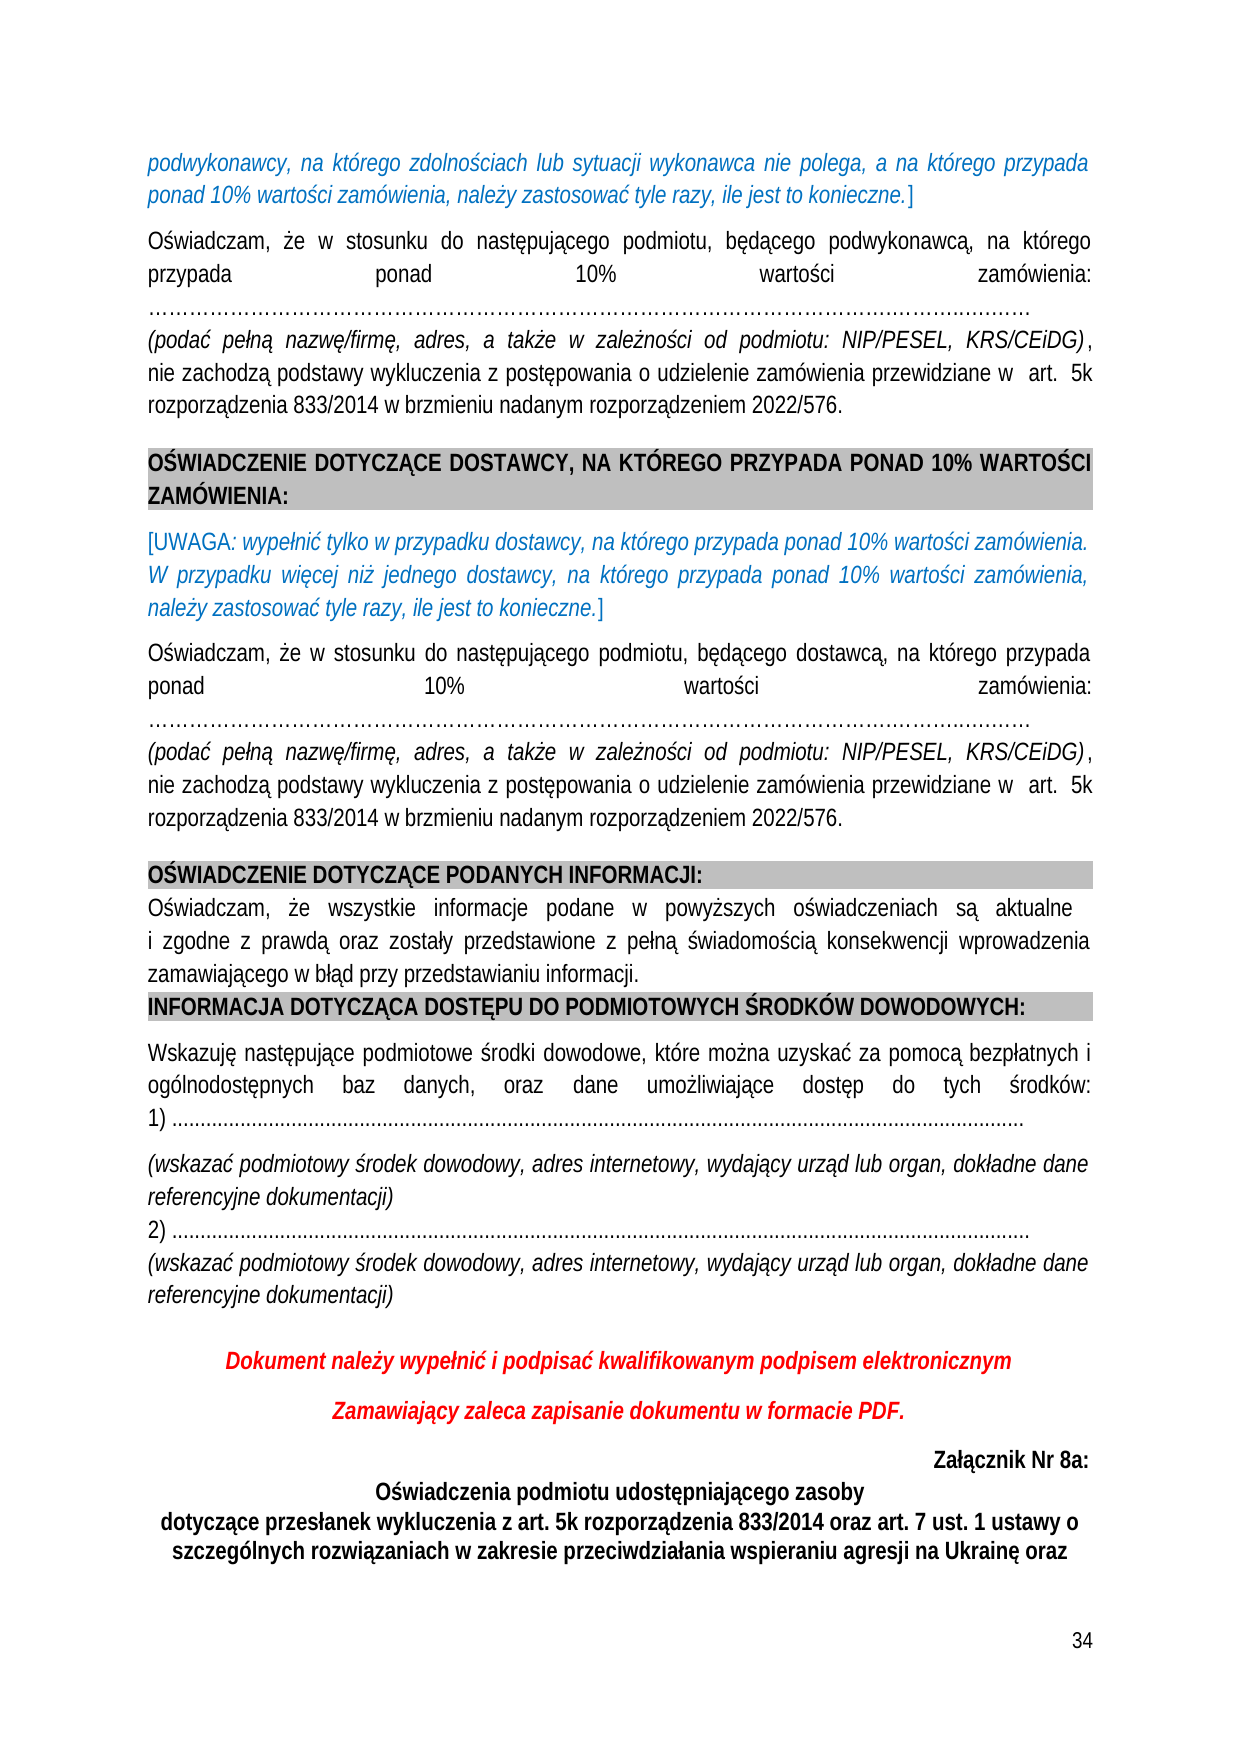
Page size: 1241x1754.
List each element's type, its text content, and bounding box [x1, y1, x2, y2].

text OŚWIADCZENIE DOTYCZĄCE PODANYCH INFORMACJI: [148, 861, 1093, 889]
text Wskazuję następujące podmiotowe środki dowodowe, które można uzyskać za pomocą bezpłatnych i ogólnodostępnych baz danych, oraz dane umożliwiające dostęp do tych środków: 1) ...................................................................................................................................................... [148, 1038, 1093, 1132]
text [UWAGA: wypełnić tylko w przypadku dostawcy, na którego przypada ponad 10% wartości zamówienia. W przypadku więcej niż jednego dostawcy, na którego przypada ponad 10% wartości zamówienia, należy zastosować tyle razy, ile jest to konieczne.] [148, 527, 1093, 621]
subtitle Załącznik Nr 8a: Oświadczenia podmiotu udostępniającego zasoby [148, 1446, 1093, 1505]
text [UWAGA: wypełnić tylko w przypadku podwykonawcy (niebędącego podmiotem udostępniającym zasoby), na którego przypada ponad 10% wartości zamówienia. W przypadku więcej niż jednego podwykonawcy, na którego zdolnościach lub sytuacji wykonawca nie polega, a na którego przypada ponad 10% wartości zamówienia, należy zastosować tyle razy, ile jest to konieczne.] [148, 148, 1093, 209]
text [148, 1507, 1093, 1565]
text Oświadczam, że wszystkie informacje podane w powyższych oświadczeniach są aktualne i zgodne z prawdą oraz zostały przedstawione z pełną świadomością konsekwencji wprowadzenia zamawiającego w błąd przy przedstawianiu informacji. [148, 893, 1093, 988]
text (wskazać podmiotowy środek dowodowy, adres internetowy, wydający urząd lub organ, dokładne dane referencyjne dokumentacji) [148, 1149, 1093, 1210]
text Oświadczam, że w stosunku do następującego podmiotu, będącego podwykonawcą, na którego przypada ponad 10% wartości zamówienia: ……………………………………………………………………………………………….………..….…… (podać pełną nazwę/firmę, adres, a także w zależności od podmiotu: NIP/PESEL, KRS/CEiDG), nie zachodzą podstawy wykluczenia z postępowania o udzielenie zamówienia przewidziane w art. 5k rozporządzenia 833/2014 w brzmieniu nadanym rozporządzeniem 2022/576. [148, 226, 1093, 419]
text Zamawiający zaleca zapisanie dokumentu w formacie PDF. [148, 1396, 1093, 1424]
text INFORMACJA DOTYCZĄCA DOSTĘPU DO PODMIOTOWYCH ŚRODKÓW DOWODOWYCH: [148, 992, 1093, 1021]
text Dokument należy wypełnić i podpisać kwalifikowanym podpisem elektronicznym [148, 1346, 1093, 1375]
text 2) ....................................................................................................................................................... [148, 1215, 1093, 1243]
text Oświadczam, że w stosunku do następującego podmiotu, będącego dostawcą, na którego przypada ponad 10% wartości zamówienia: ……………………………………………………………………………………………….………..….…… (podać pełną nazwę/firmę, adres, a także w zależności od podmiotu: NIP/PESEL, KRS/CEiDG), nie zachodzą podstawy wykluczenia z postępowania o udzielenie zamówienia przewidziane w art. 5k rozporządzenia 833/2014 w brzmieniu nadanym rozporządzeniem 2022/576. [148, 638, 1093, 831]
text OŚWIADCZENIE DOTYCZĄCE DOSTAWCY, NA KTÓREGO PRZYPADA PONAD 10% WARTOŚCI ZAMÓWIENIA: [148, 448, 1093, 510]
text (wskazać podmiotowy środek dowodowy, adres internetowy, wydający urząd lub organ, dokładne dane referencyjne dokumentacji) [148, 1248, 1093, 1309]
